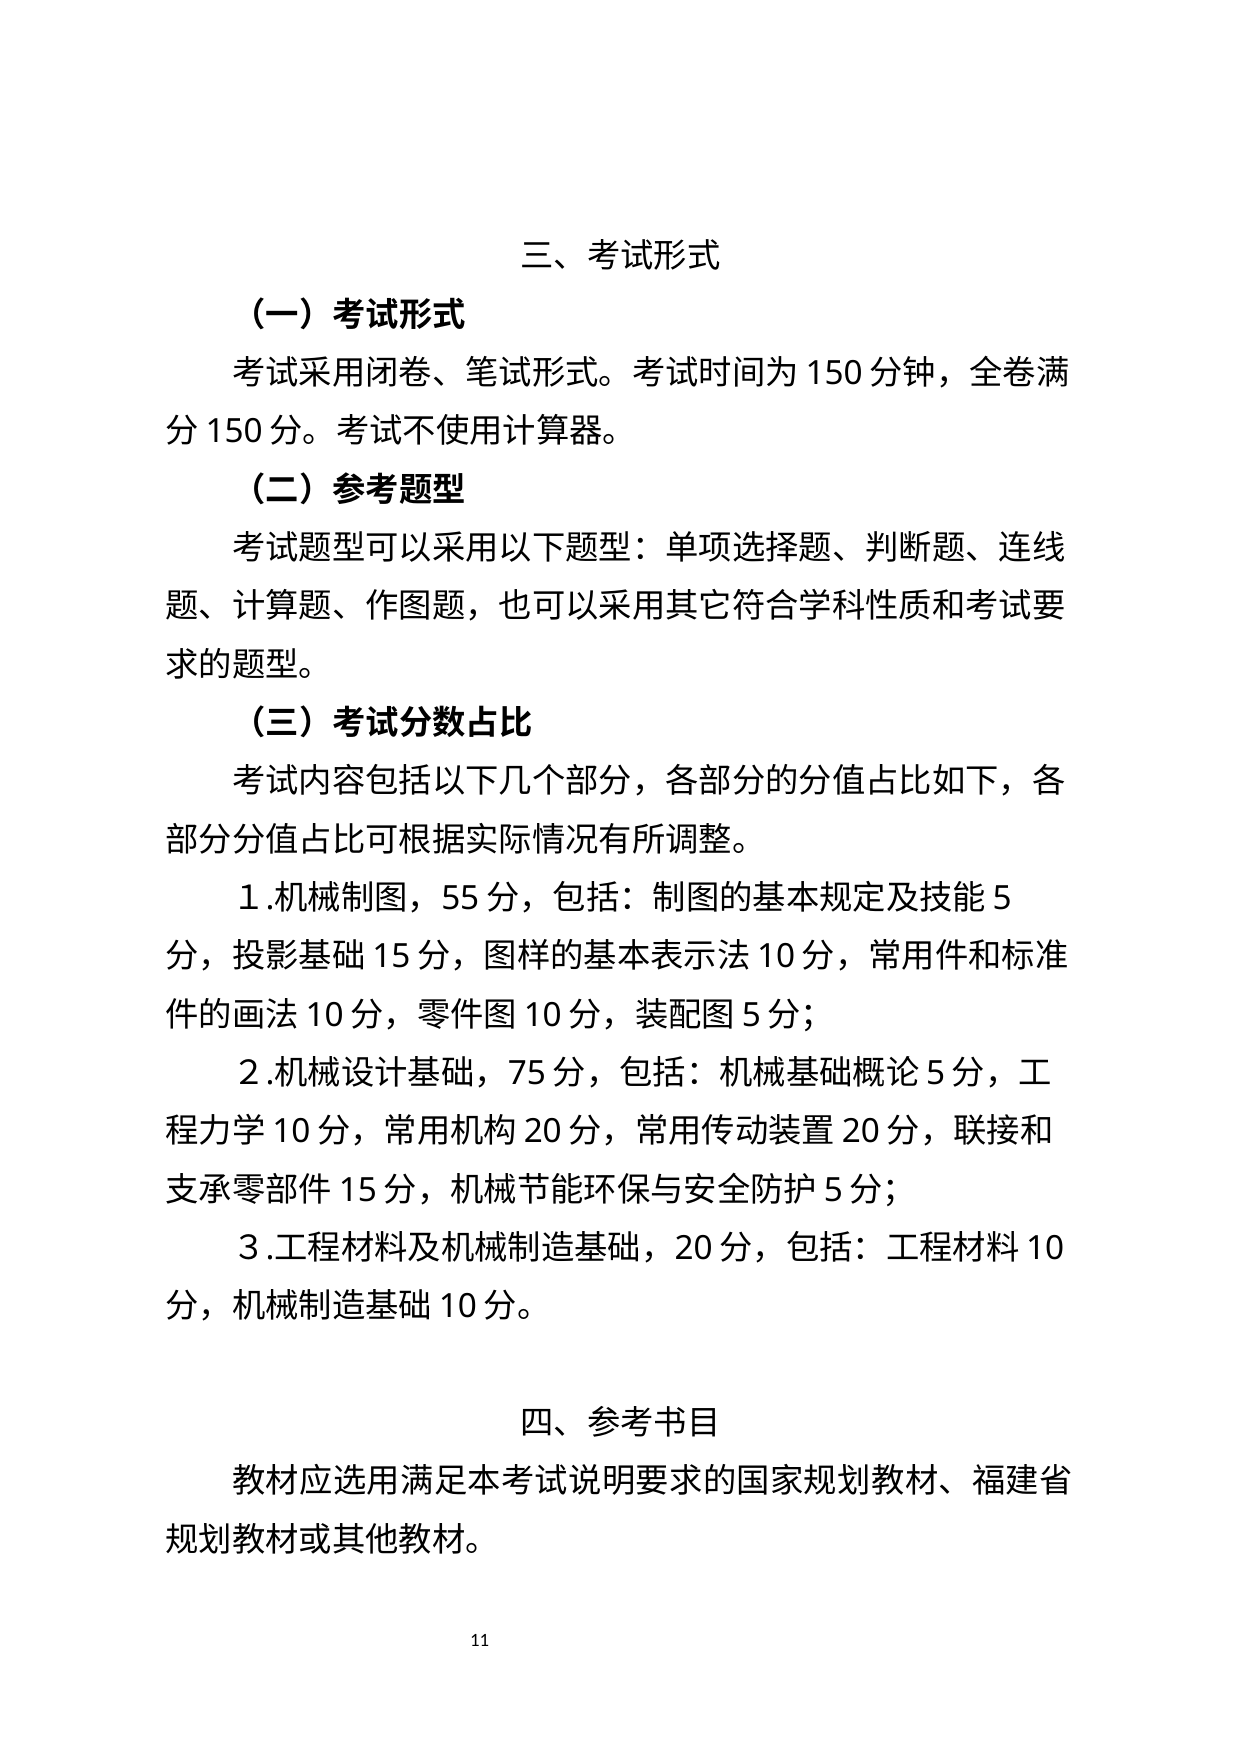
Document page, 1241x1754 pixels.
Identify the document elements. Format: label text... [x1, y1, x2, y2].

text １.机械制图，55分，包括：制图的基本规定及技能5分，投影基础15分，图样的基本表示法10分，常用件和标准件的画法10分，零件图10分，装配图5分； [165, 863, 1075, 1038]
text （三）考试分数占比 [165, 688, 1075, 746]
text 考试题型可以采用以下题型：单项选择题、判断题、连线题、计算题、作图题，也可以采用其它符合学科性质和考试要求的题型。 [165, 513, 1075, 688]
text ３.工程材料及机械制造基础，20分，包括：工程材料10分，机械制造基础10分。 [165, 1213, 1075, 1329]
text ２.机械设计基础，75分，包括：机械基础概论5分，工程力学10分，常用机构20分，常用传动装置20分，联接和支承零部件15分，机械节能环保与安全防护5分； [165, 1038, 1075, 1213]
text 三、考试形式 [165, 221, 1075, 279]
text 教材应选用满足本考试说明要求的国家规划教材、福建省规划教材或其他教材。 [165, 1446, 1075, 1563]
text 考试内容包括以下几个部分，各部分的分值占比如下，各部分分值占比可根据实际情况有所调整。 [165, 746, 1075, 863]
text （二）参考题型 [165, 454, 1075, 513]
text 考试采用闭卷、笔试形式。考试时间为150分钟，全卷满分150分。考试不使用计算器。 [165, 338, 1075, 454]
text 四、参考书目 [165, 1388, 1075, 1446]
text （一）考试形式 [165, 279, 1075, 338]
